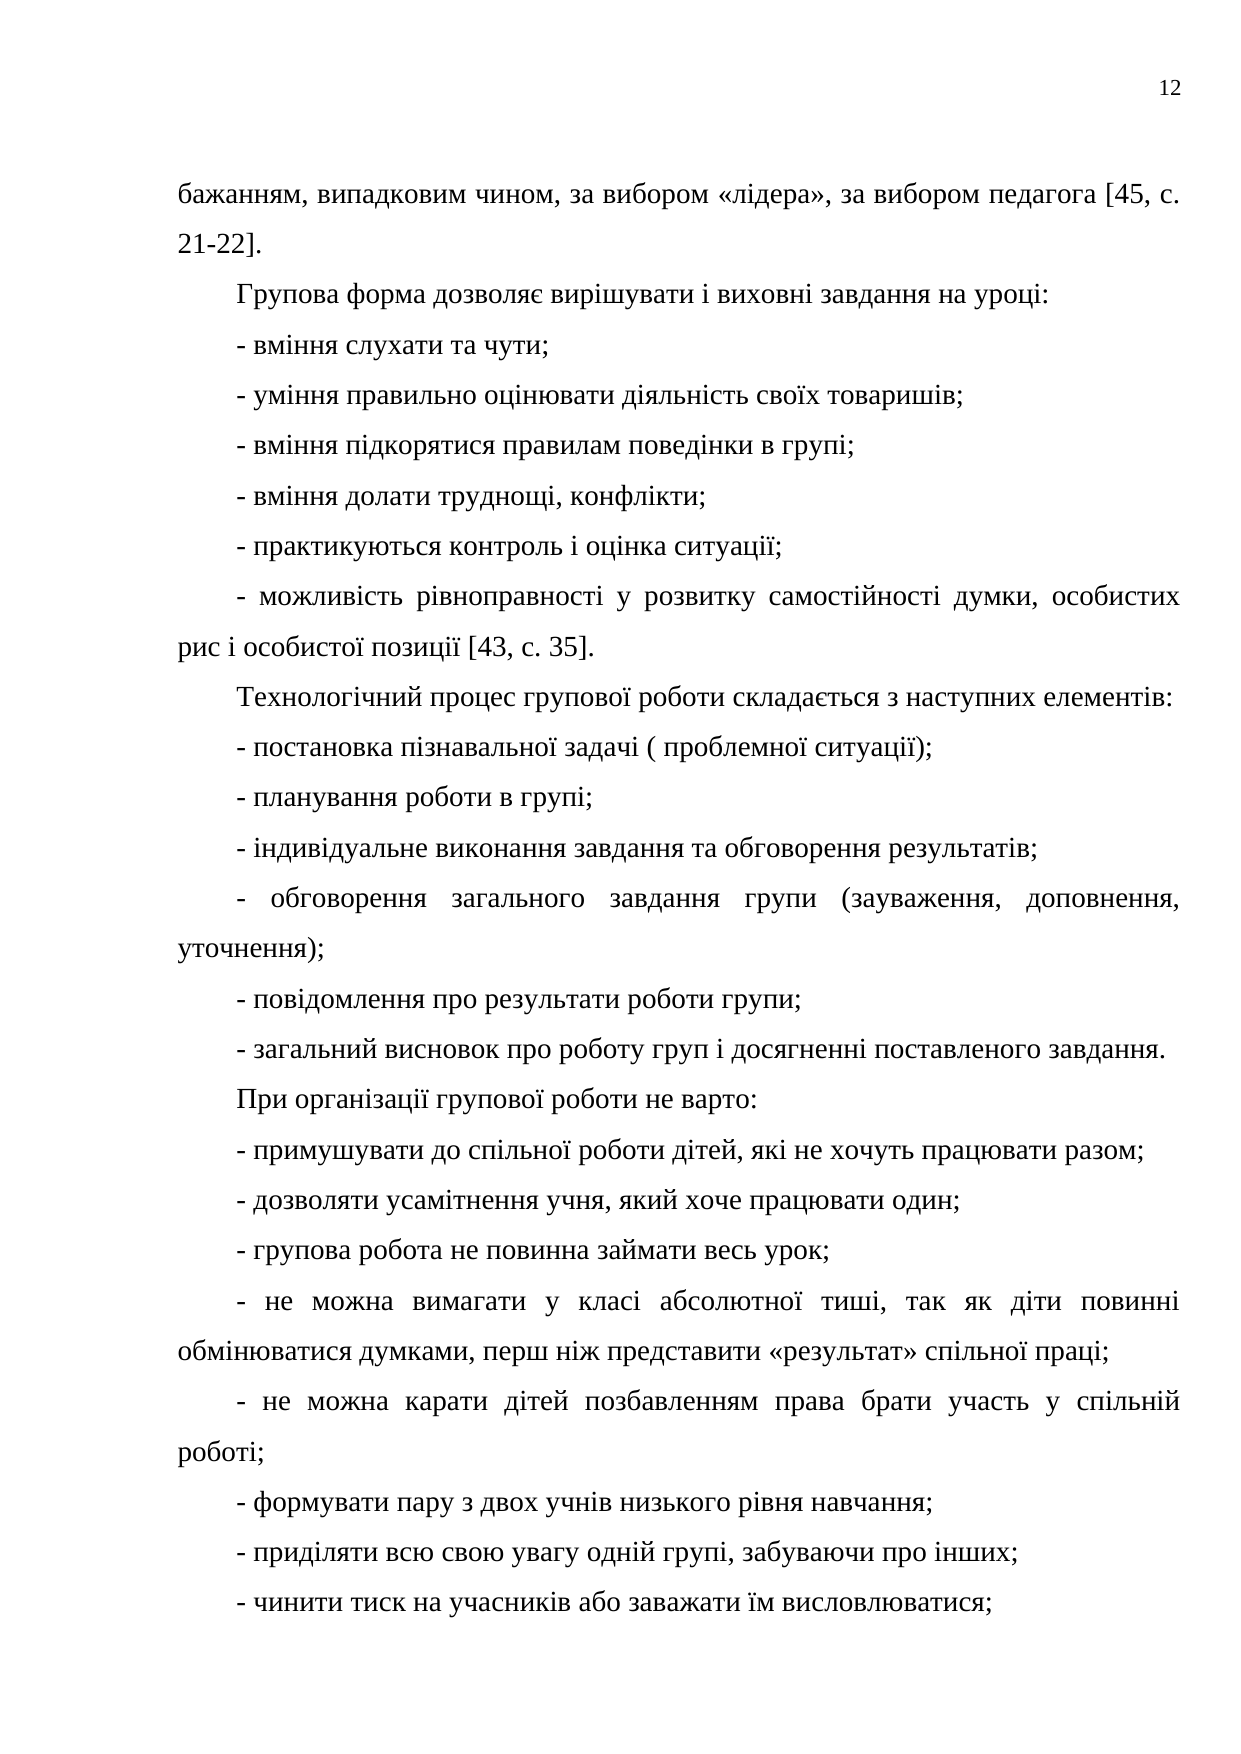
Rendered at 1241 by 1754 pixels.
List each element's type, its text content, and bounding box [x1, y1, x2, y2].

text - вміння долати труднощі, конфлікти; [177, 478, 1181, 511]
text - практикуються контроль і оцінка ситуації; [177, 528, 1181, 562]
text - формувати пару з двох учнів низького рівня навчання; [177, 1484, 1181, 1517]
text При організації групової роботи не варто: [177, 1081, 1181, 1115]
text Технологічний процес групової роботи складається з наступних елементів: [177, 679, 1181, 712]
text - вміння слухати та чути; [177, 327, 1181, 360]
text - не можна карати дітей позбавленням права брати участь у спільній роботі; [177, 1383, 1181, 1467]
text - обговорення загального завдання групи (зауваження, доповнення, уточнення); [177, 880, 1181, 964]
text - загальний висновок про роботу груп і досягненні поставленого завдання. [177, 1031, 1181, 1065]
text - групова робота не повинна займати весь урок; [177, 1232, 1181, 1266]
text - чинити тиск на учасників або заважати їм висловлюватися; [177, 1584, 1181, 1618]
text - примушувати до спільної роботи дітей, які не хочуть працювати разом; [177, 1132, 1181, 1165]
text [177, 176, 1181, 260]
text - уміння правильно оцінювати діяльність своїх товаришів; [177, 377, 1181, 411]
text - вміння підкорятися правилам поведінки в групі; [177, 427, 1181, 461]
text - повідомлення про результати роботи групи; [177, 981, 1181, 1014]
text - планування роботи в групі; [177, 779, 1181, 813]
text Групова форма дозволяє вирішувати і виховні завдання на уроці: [177, 276, 1181, 310]
text - можливість рівноправності у розвитку самостійності думки, особистих рис і особистої позиції [43, с. 35]. [177, 578, 1181, 662]
text - постановка пізнавальної задачі ( проблемної ситуації); [177, 729, 1181, 763]
text - приділяти всю свою увагу одній групі, забуваючи про інших; [177, 1534, 1181, 1568]
text - не можна вимагати у класі абсолютної тиші, так як діти повинні обмінюватися думками, перш ніж представити «результат» спільної праці; [177, 1283, 1181, 1367]
text - індивідуальне виконання завдання та обговорення результатів; [177, 830, 1181, 863]
text - дозволяти усамітнення учня, який хоче працювати один; [177, 1182, 1181, 1216]
